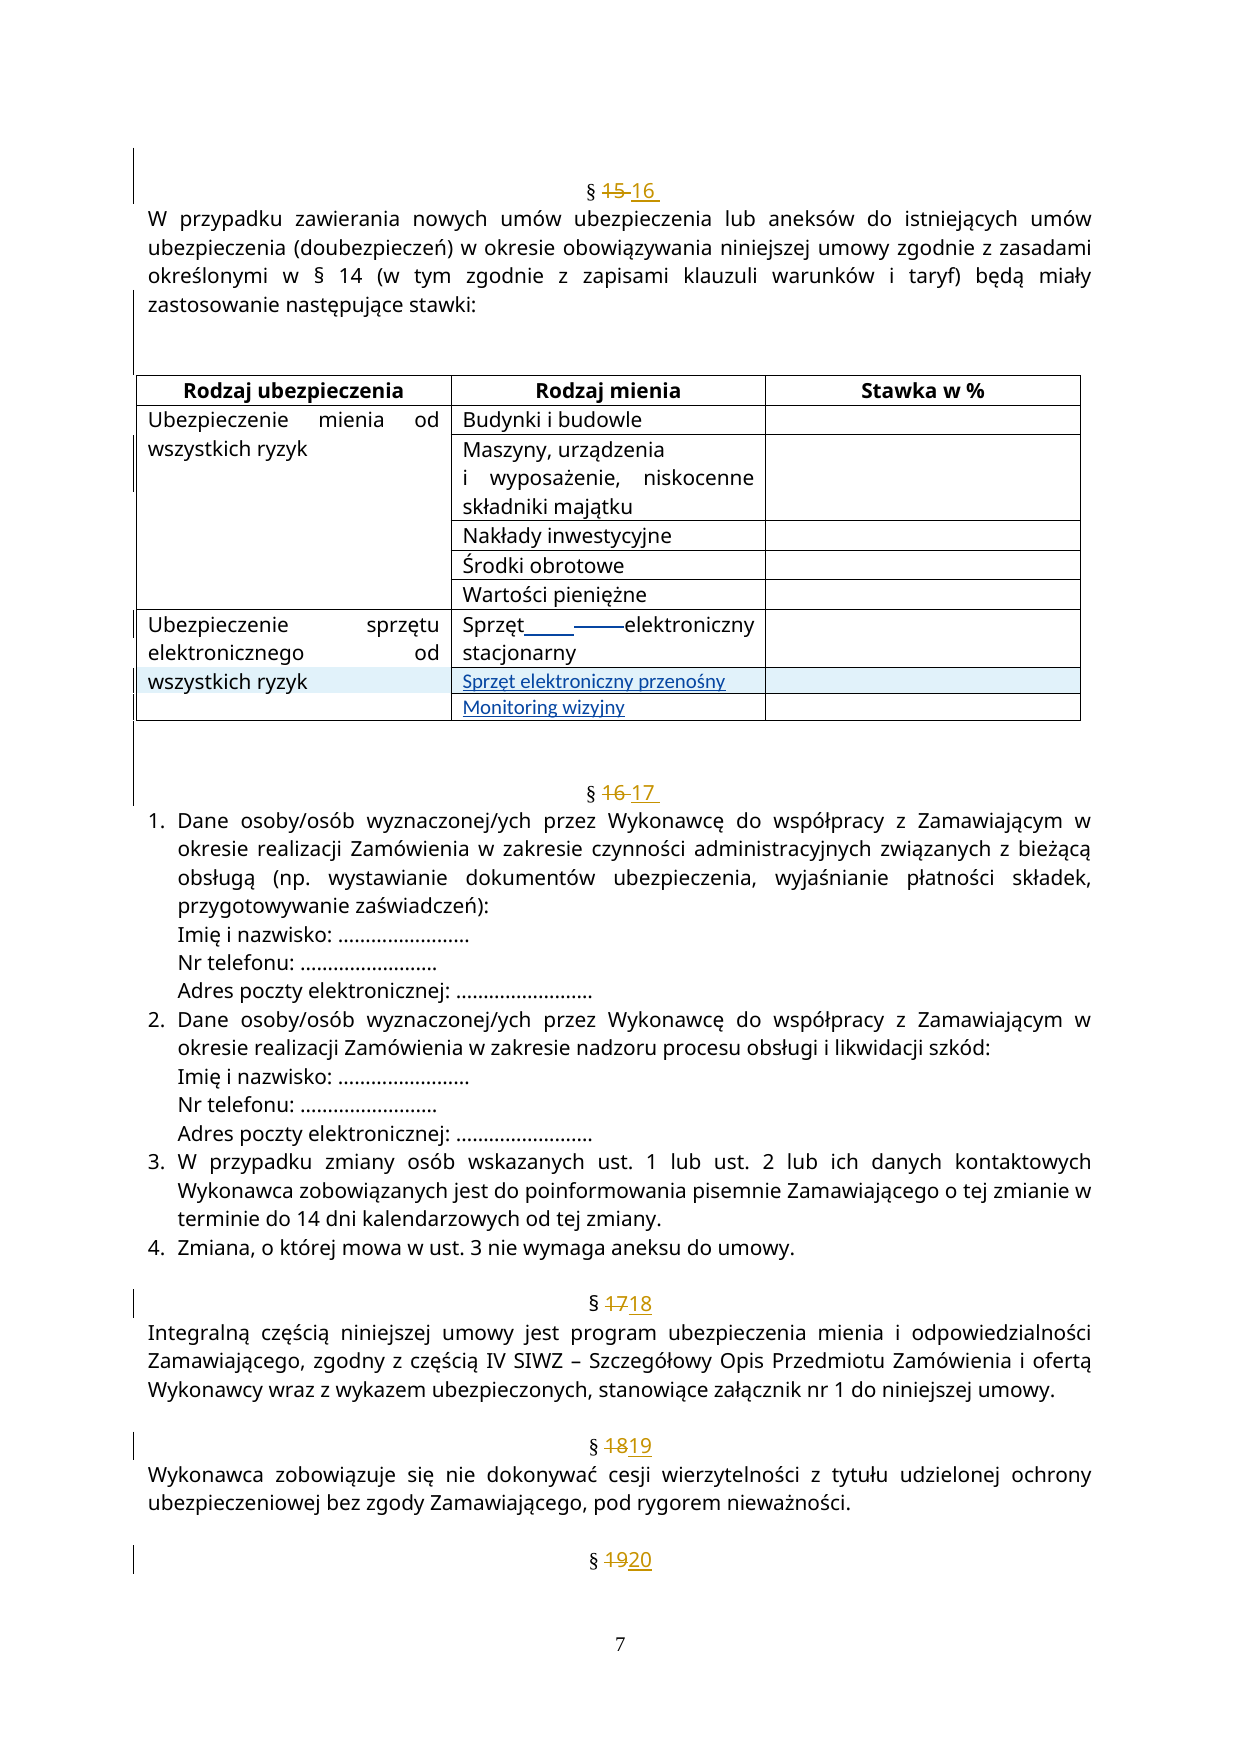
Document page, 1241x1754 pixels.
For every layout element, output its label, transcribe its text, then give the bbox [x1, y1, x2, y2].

table_header Rodzaj ubezpieczenia [137, 376, 451, 404]
table_cell [766, 551, 1080, 579]
list Nr telefonu: ……………………. [177, 1090, 1093, 1119]
list Nr telefonu: ……………………. [177, 948, 1093, 977]
table_cell Wartości pieniężne [452, 580, 765, 609]
table_cell [766, 521, 1080, 550]
table_cell Maszyny, urządzenia i wyposażenie, niskocenne składniki majątku [452, 435, 765, 520]
table_cell [766, 435, 1080, 520]
table_cell [766, 406, 1080, 434]
table_cell Budynki i budowle [452, 406, 765, 434]
list Imię i nazwisko: …………………… [177, 920, 1093, 948]
text Integralną częścią niniejszej umowy jest program ubezpieczenia mienia i odpowiedzialności Zamawiającego, zgodny z częścią IV SIWZ – Szczegółowy Opis Przedmiotu Zamówienia i ofertą Wykonawcy wraz z wykazem ubezpieczonych, stanowiące załącznik nr 1 do niniejszej umowy. [148, 1318, 1093, 1403]
list W przypadku zmiany osób wskazanych ust. 1 lub ust. 2 lub ich danych kontaktowych Wykonawca zobowiązanych jest do poinformowania pisemnie Zamawiającego o tej zmianie w terminie do 14 dni kalendarzowych od tej zmiany. [148, 1147, 1093, 1233]
table_cell [766, 610, 1080, 667]
table_cell Sprzętelektroniczny stacjonarny [452, 610, 765, 667]
table_cell [452, 694, 765, 720]
table_cell Nakłady inwestycyjne [452, 521, 765, 550]
table_cell Ubezpieczenie mienia od wszystkich ryzyk [137, 406, 451, 609]
list Imię i nazwisko: …………………… [177, 1062, 1093, 1090]
table_cell Ubezpieczenie sprzętu elektronicznego od wszystkich ryzyk [137, 610, 451, 720]
text § [148, 1289, 1093, 1318]
text W przypadku zawierania nowych umów ubezpieczenia lub aneksów do istniejących umów ubezpieczenia (doubezpieczeń) w okresie obowiązywania niniejszej umowy zgodnie z zasadami określonymi w § 14 (w tym zgodnie z zapisami klauzuli warunków i taryf) będą miały zastosowanie następujące stawki: [148, 204, 1093, 318]
table_cell [766, 694, 1080, 720]
table_cell [766, 580, 1080, 609]
table_header Rodzaj mienia [452, 376, 765, 404]
list Adres poczty elektronicznej: ……………………. [177, 1119, 1093, 1147]
table_cell Środki obrotowe [452, 551, 765, 579]
list 2. Dane osoby/osób wyznaczonej/ych przez Wykonawcę do współpracy z Zamawiającym w okresie realizacji Zamówienia w zakresie nadzoru procesu obsługi i likwidacji szkód: [148, 1005, 1093, 1062]
list Zmiana, o której mowa w ust. 3 nie wymaga aneksu do umowy. [148, 1233, 1093, 1261]
table_header Stawka w % [766, 376, 1080, 404]
text Wykonawca zobowiązuje się nie dokonywać cesji wierzytelności z tytułu udzielonej ochrony ubezpieczeniowej bez zgody Zamawiającego, pod rygorem nieważności. [148, 1460, 1093, 1517]
list 1. Dane osoby/osób wyznaczonej/ych przez Wykonawcę do współpracy z Zamawiającym w okresie realizacji Zamówienia w zakresie czynności administracyjnych związanych z bieżącą obsługą (np. wystawianie dokumentów ubezpieczenia, wyjaśnianie płatności składek, przygotowywanie zaświadczeń): [148, 806, 1093, 920]
list Adres poczty elektronicznej: ……………………. [177, 977, 1093, 1005]
